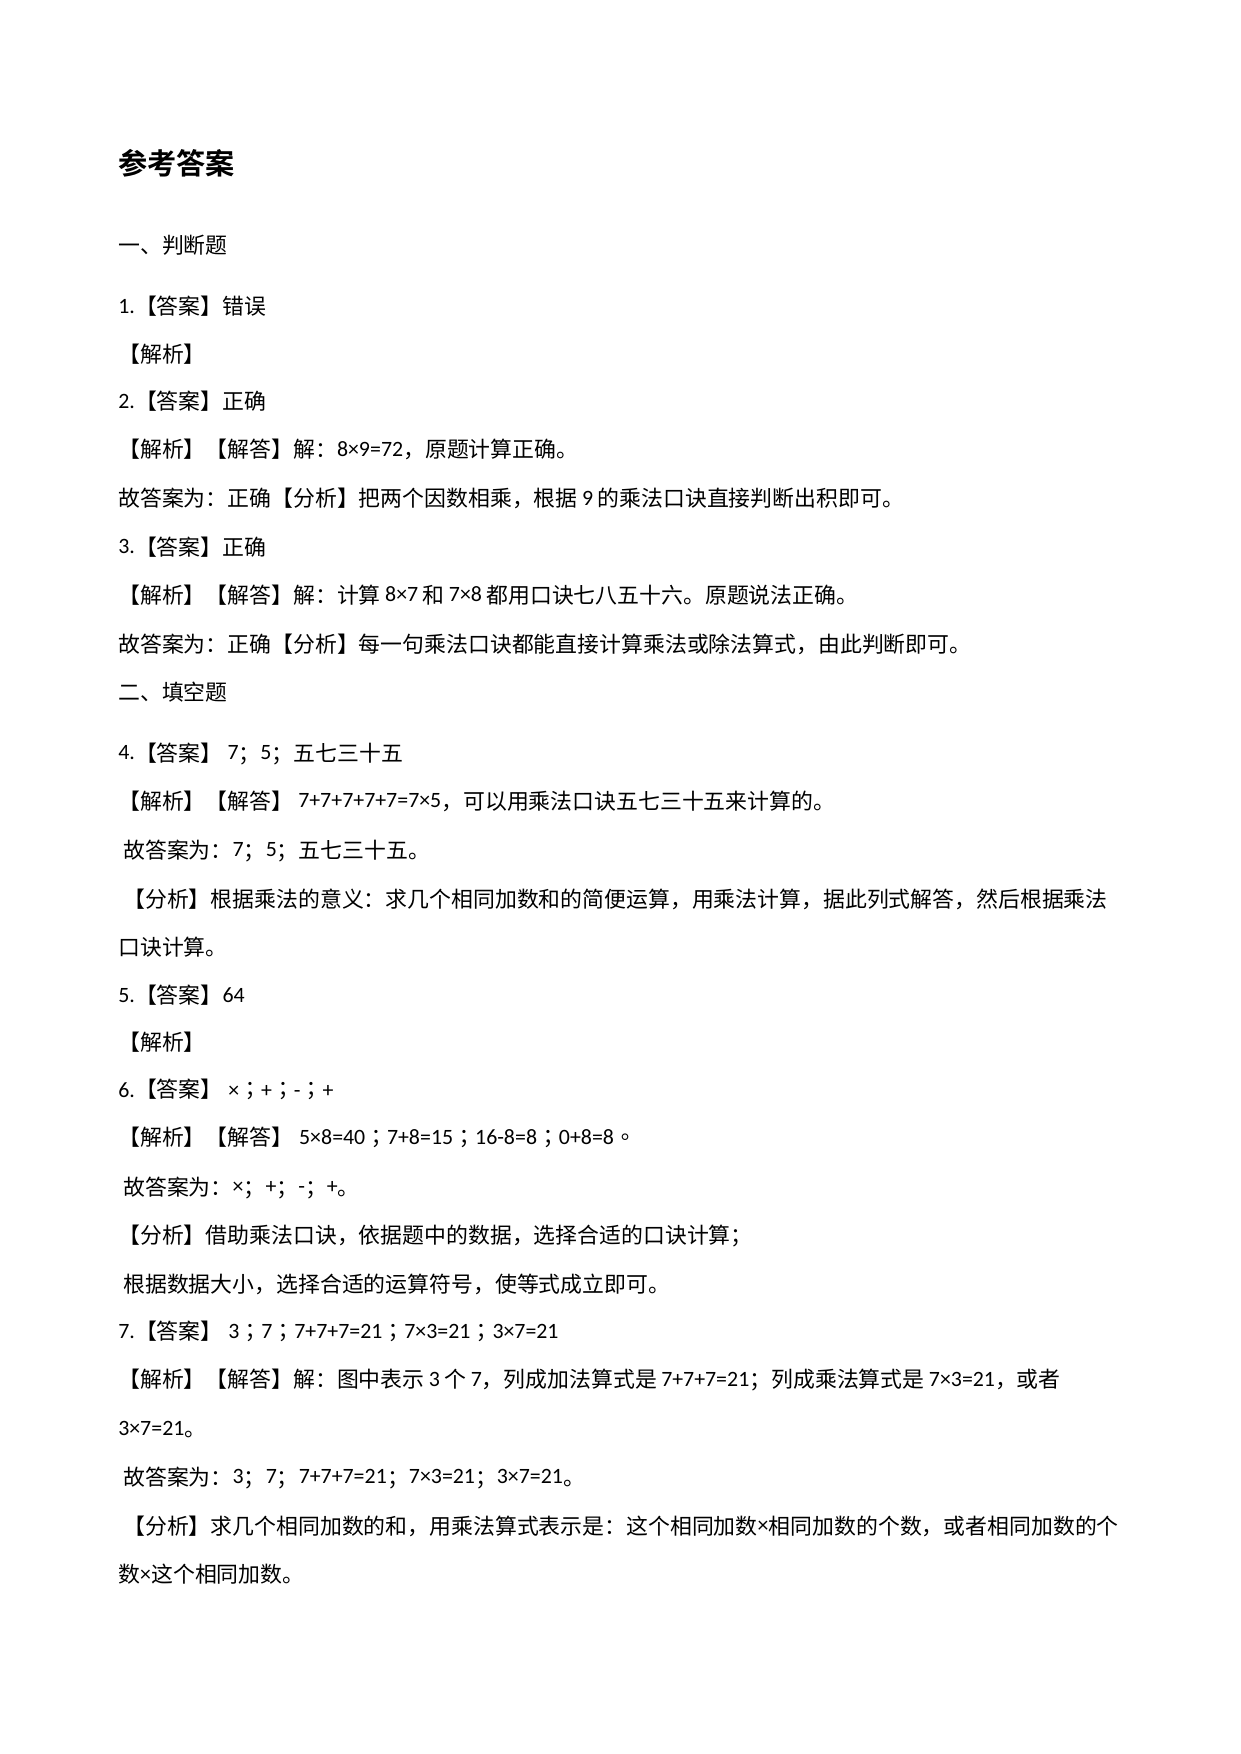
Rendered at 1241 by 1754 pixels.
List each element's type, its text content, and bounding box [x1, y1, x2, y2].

text 5.【答案】64 [118, 978, 1122, 1011]
text 【解析】【解答】解：图中表示3个7，列成加法算式是7+7+7=21；列成乘法算式是7×3=21，或者3×7=21。 故答案为：3；7；7+7+7=21；7×3=21；3×7=21。 【分析】求几个相同加数的和，用乘法算式表示是：这个相同加数×相同加数的个数，或者相同加数的个数×这个相同加数。 [118, 1362, 1122, 1589]
text 【解析】 [118, 1026, 1122, 1058]
text 【解析】 [118, 337, 1122, 370]
text 参考答案 [118, 129, 1122, 194]
text 7.【答案】 3；7；7+7+7=21；7×3=21；3×7=21 [118, 1315, 1122, 1347]
text 2.【答案】正确 [118, 385, 1122, 417]
text 1.【答案】错误 [118, 289, 1122, 321]
text 【分析】借助乘法口诀，依据题中的数据，选择合适的口诀计算； 根据数据大小，选择合适的运算符号，使等式成立即可。 [118, 1218, 1122, 1299]
text 【解析】【解答】 5×8=40；7+8=15；16-8=8；0+8=8。 故答案为：×；+；-；+。 [118, 1121, 1122, 1202]
text 3.【答案】正确 [118, 529, 1122, 562]
text 二、填空题 [118, 674, 1122, 707]
text 6.【答案】 ×；+；-；+ [118, 1073, 1122, 1106]
text 【解析】【解答】解：计算8×7和7×8都用口诀七八五十六。原题说法正确。 故答案为：正确【分析】每一句乘法口诀都能直接计算乘法或除法算式，由此判断即可。 [118, 577, 1122, 659]
text 【解析】【解答】 7+7+7+7+7=7×5，可以用乘法口诀五七三十五来计算的。 故答案为：7；5；五七三十五。 【分析】根据乘法的意义：求几个相同加数和的简便运算，用乘法计算，据此列式解答，然后根据乘法口诀计算。 [118, 784, 1122, 962]
text 4.【答案】 7；5；五七三十五 [118, 735, 1122, 768]
text 【解析】【解答】解：8×9=72，原题计算正确。 故答案为：正确【分析】把两个因数相乘，根据9的乘法口诀直接判断出积即可。 [118, 432, 1122, 513]
text 一、判断题 [118, 228, 1122, 261]
